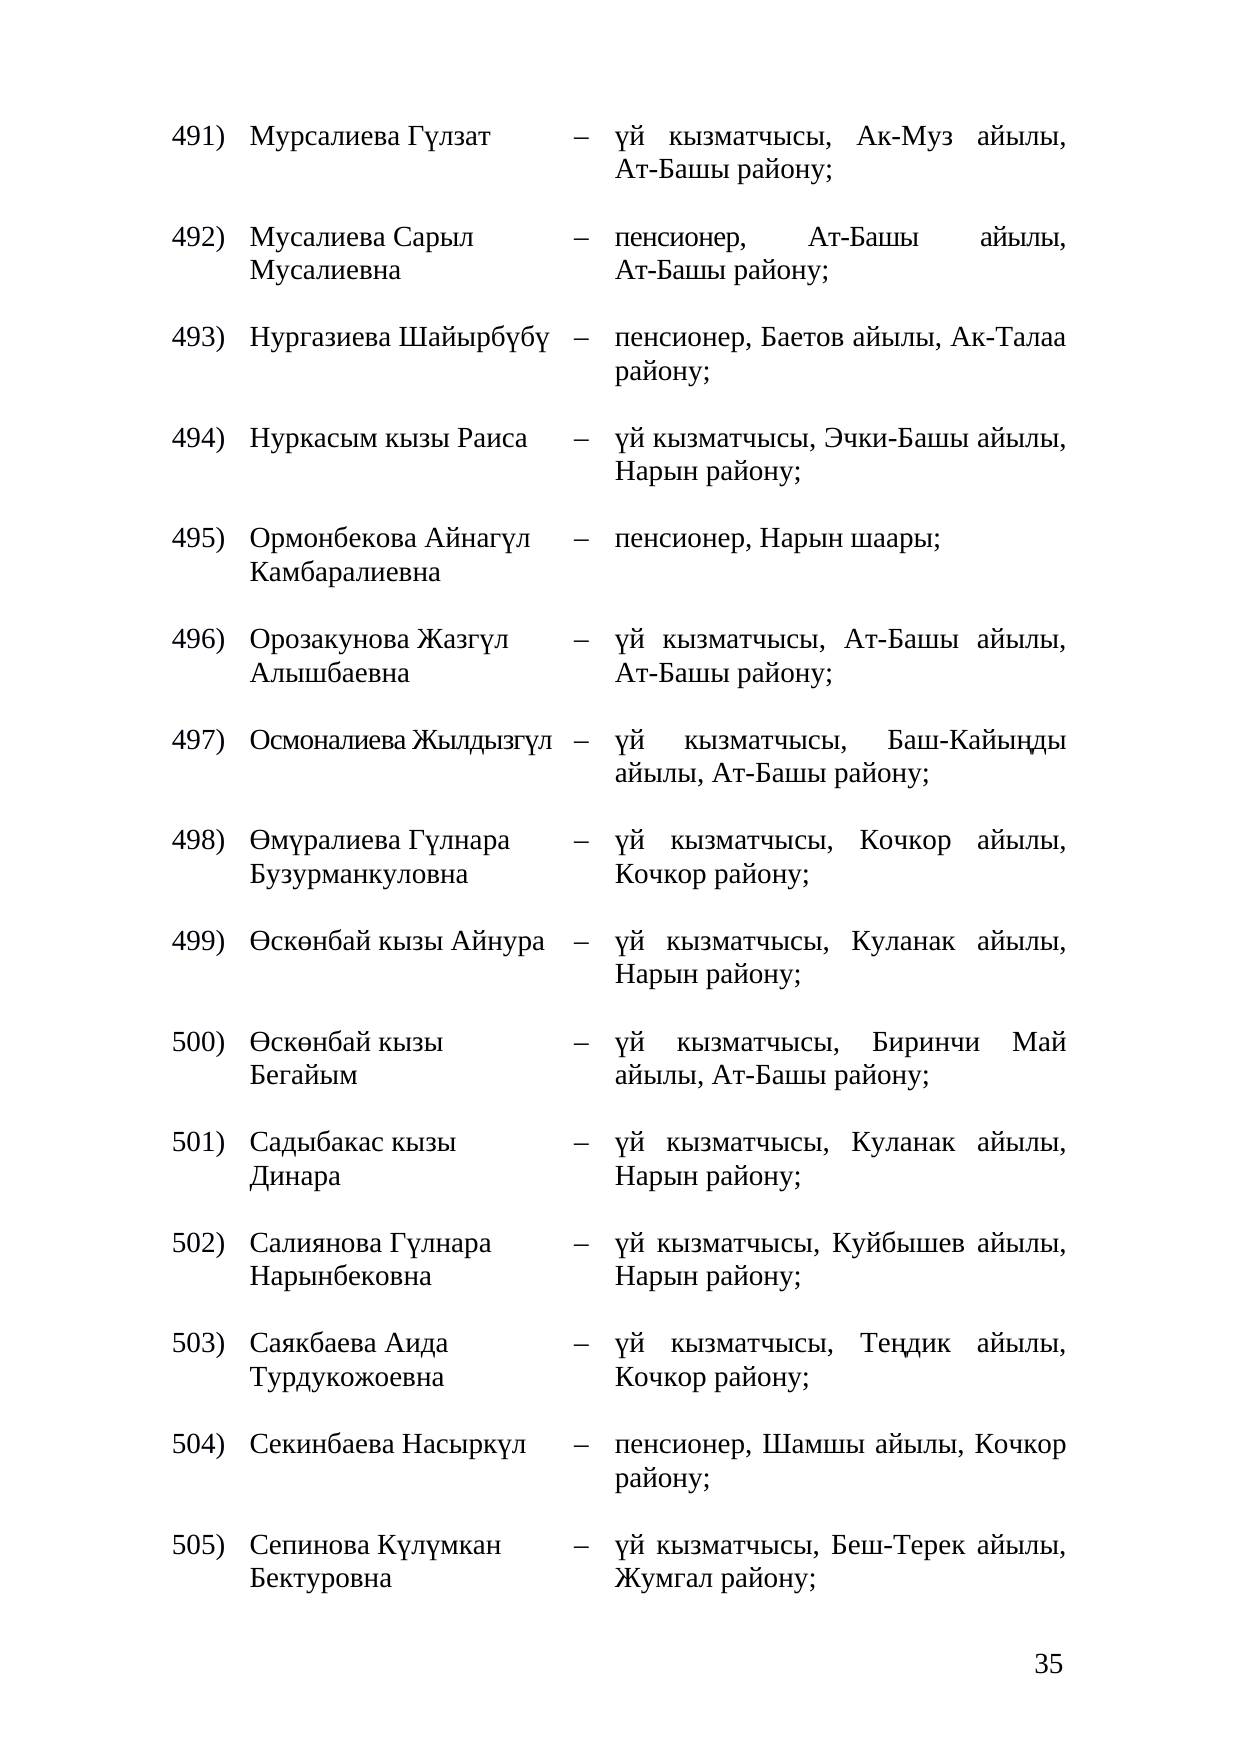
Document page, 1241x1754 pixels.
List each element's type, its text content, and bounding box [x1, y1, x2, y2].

table_cell – [565, 118, 605, 219]
table_cell [163, 621, 240, 722]
table_cell Ормонбекова Айнагүл Камбаралиевна [240, 521, 565, 621]
table_cell Садыбакас кызы Динара [240, 1124, 565, 1225]
table_cell – [565, 1426, 605, 1527]
table_cell үй кызматчысы, Куланак айылы, Нарын району; [605, 1124, 1078, 1225]
table_cell – [565, 319, 605, 420]
table_cell [163, 1225, 240, 1326]
table_cell Осмоналиева Жылдызгүл [240, 722, 565, 822]
table_cell үй кызматчысы, Беш-Терек айылы, Жумгал району; [605, 1527, 1078, 1627]
table_cell [163, 722, 240, 822]
table_cell [163, 420, 240, 521]
table_cell [163, 823, 240, 923]
table_cell Секинбаева Насыркүл [240, 1426, 565, 1527]
table_cell Саякбаева Аида Турдукожоевна [240, 1326, 565, 1426]
table_cell [163, 1326, 240, 1426]
table_cell [163, 1527, 240, 1627]
table_cell Мусалиева Сарыл Мусалиевна [240, 219, 565, 319]
table_cell – [565, 1124, 605, 1225]
table_cell Өмүралиева Гүлнара Бузурманкуловна [240, 823, 565, 923]
table_cell Өскөнбай кызы Айнура [240, 923, 565, 1024]
table_cell [163, 923, 240, 1024]
table_cell [163, 118, 240, 219]
table_cell пенсионер, Нарын шаары; [605, 521, 1078, 621]
table_cell – [565, 420, 605, 521]
table_cell [163, 319, 240, 420]
table_cell – [565, 219, 605, 319]
table_cell үй кызматчысы, Баш-Кайыңды айылы, Ат-Башы району; [605, 722, 1078, 822]
table_cell үй кызматчысы, Ат-Башы айылы, Ат-Башы району; [605, 621, 1078, 722]
table_cell – [565, 722, 605, 822]
table_cell үй кызматчысы, Куланак айылы, Нарын району; [605, 923, 1078, 1024]
table_cell [163, 1124, 240, 1225]
table_cell үй кызматчысы, Биринчи Май айылы, Ат-Башы району; [605, 1024, 1078, 1124]
table_cell – [565, 1527, 605, 1627]
table_cell – [565, 1024, 605, 1124]
table_cell үй кызматчысы, Эчки-Башы айылы, Нарын району; [605, 420, 1078, 521]
table_cell үй кызматчысы, Кочкор айылы, Кочкор району; [605, 823, 1078, 923]
table_cell пенсионер, Ат-Башы айылы, Ат-Башы району; [605, 219, 1078, 319]
table_cell Нургазиева Шайырбүбү [240, 319, 565, 420]
table_cell – [565, 621, 605, 722]
table_cell Өскөнбай кызы Бегайым [240, 1024, 565, 1124]
table_cell – [565, 923, 605, 1024]
table_cell Орозакунова Жазгүл Алышбаевна [240, 621, 565, 722]
table_cell пенсионер, Баетов айылы, Ак-Талаа району; [605, 319, 1078, 420]
table_cell пенсионер, Шамшы айылы, Кочкор району; [605, 1426, 1078, 1527]
table_cell – [565, 1225, 605, 1326]
table_cell [163, 521, 240, 621]
table_cell [163, 1426, 240, 1527]
table_cell – [565, 521, 605, 621]
table_cell Мурсалиева Гүлзат [240, 118, 565, 219]
table_cell – [565, 823, 605, 923]
table_cell [163, 1024, 240, 1124]
table_cell – [565, 1326, 605, 1426]
table_cell үй кызматчысы, Куйбышев айылы, Нарын району; [605, 1225, 1078, 1326]
table_cell үй кызматчысы, Ак-Муз айылы, Ат-Башы району; [605, 118, 1078, 219]
table_cell Сепинова Күлүмкан Бектуровна [240, 1527, 565, 1627]
table_cell Нуркасым кызы Раиса [240, 420, 565, 521]
table_cell үй кызматчысы, Теңдик айылы, Кочкор району; [605, 1326, 1078, 1426]
table_cell [163, 219, 240, 319]
table_cell Салиянова Гүлнара Нарынбековна [240, 1225, 565, 1326]
